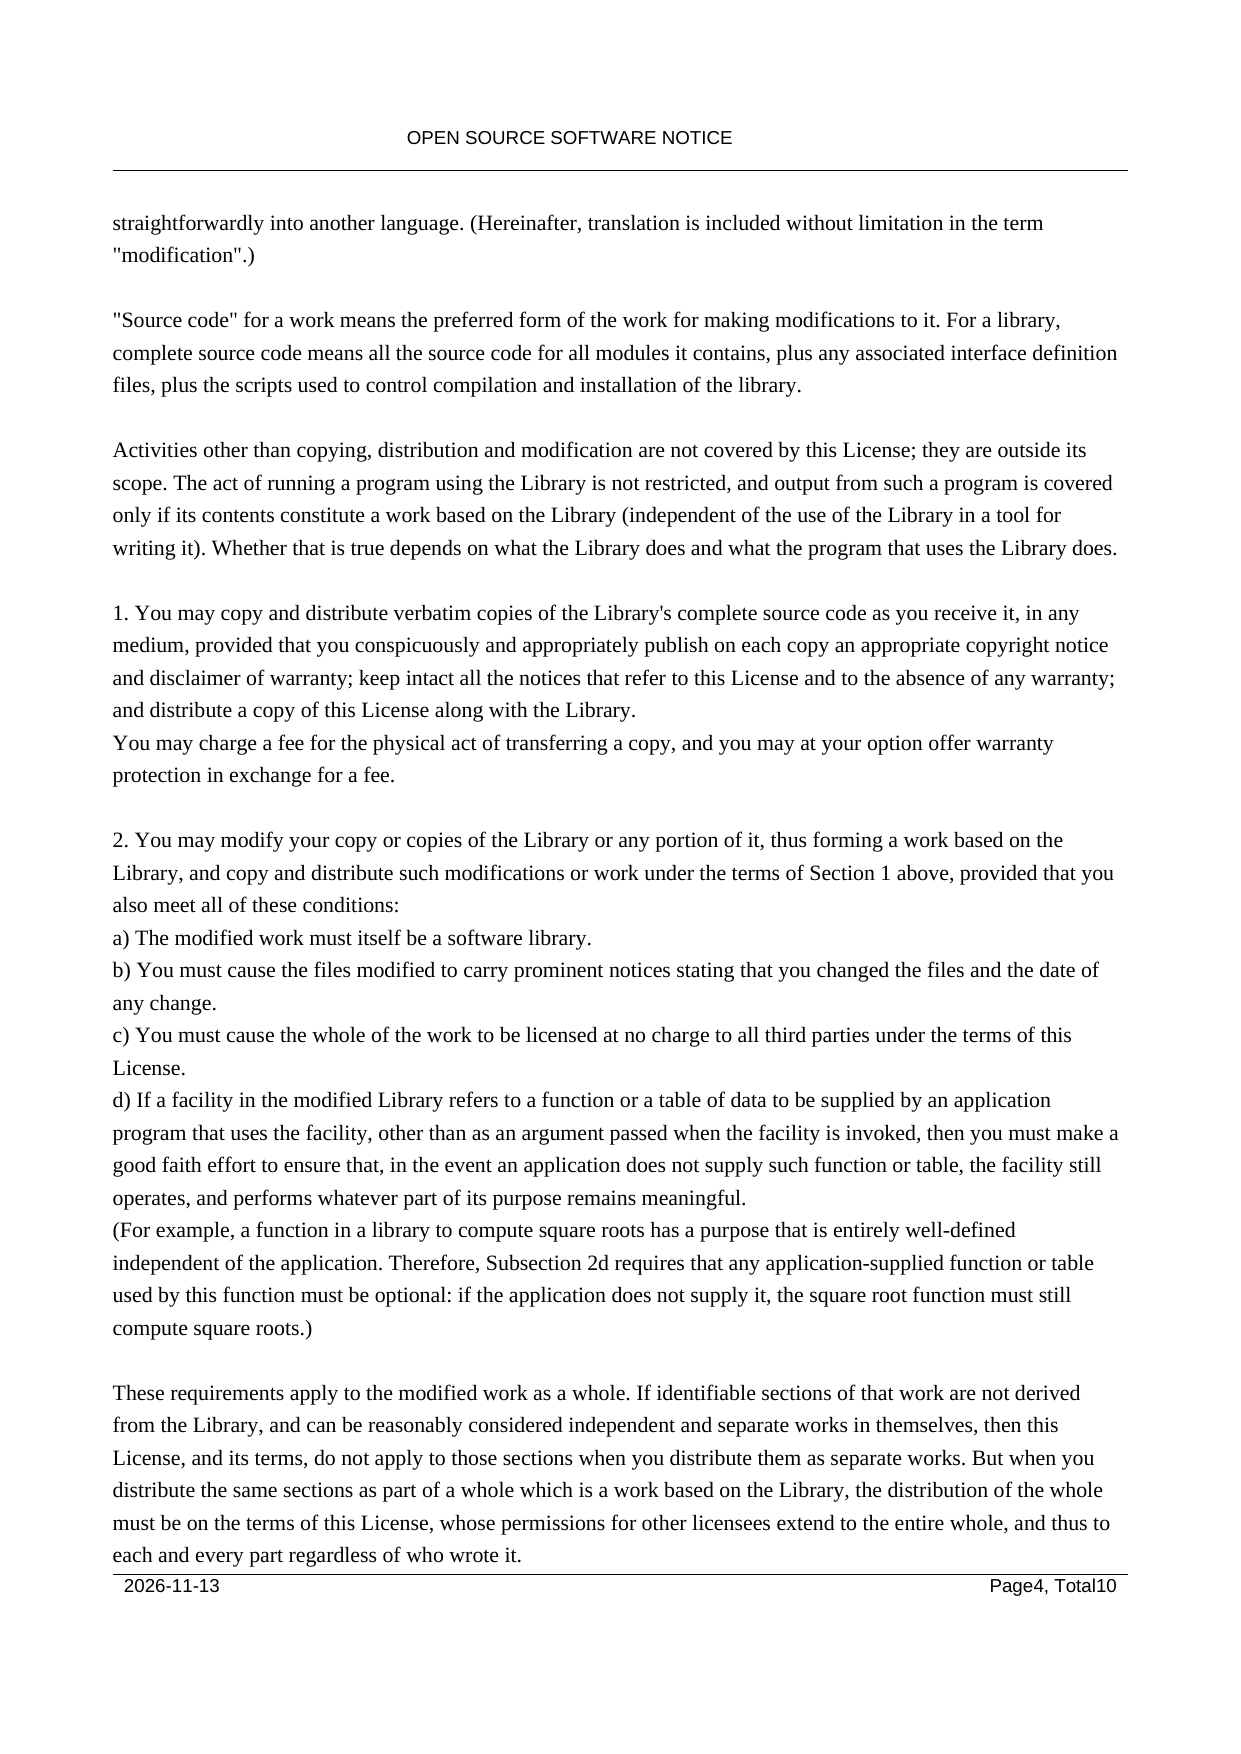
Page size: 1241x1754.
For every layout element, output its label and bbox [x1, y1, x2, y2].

text [112, 206, 1128, 1571]
